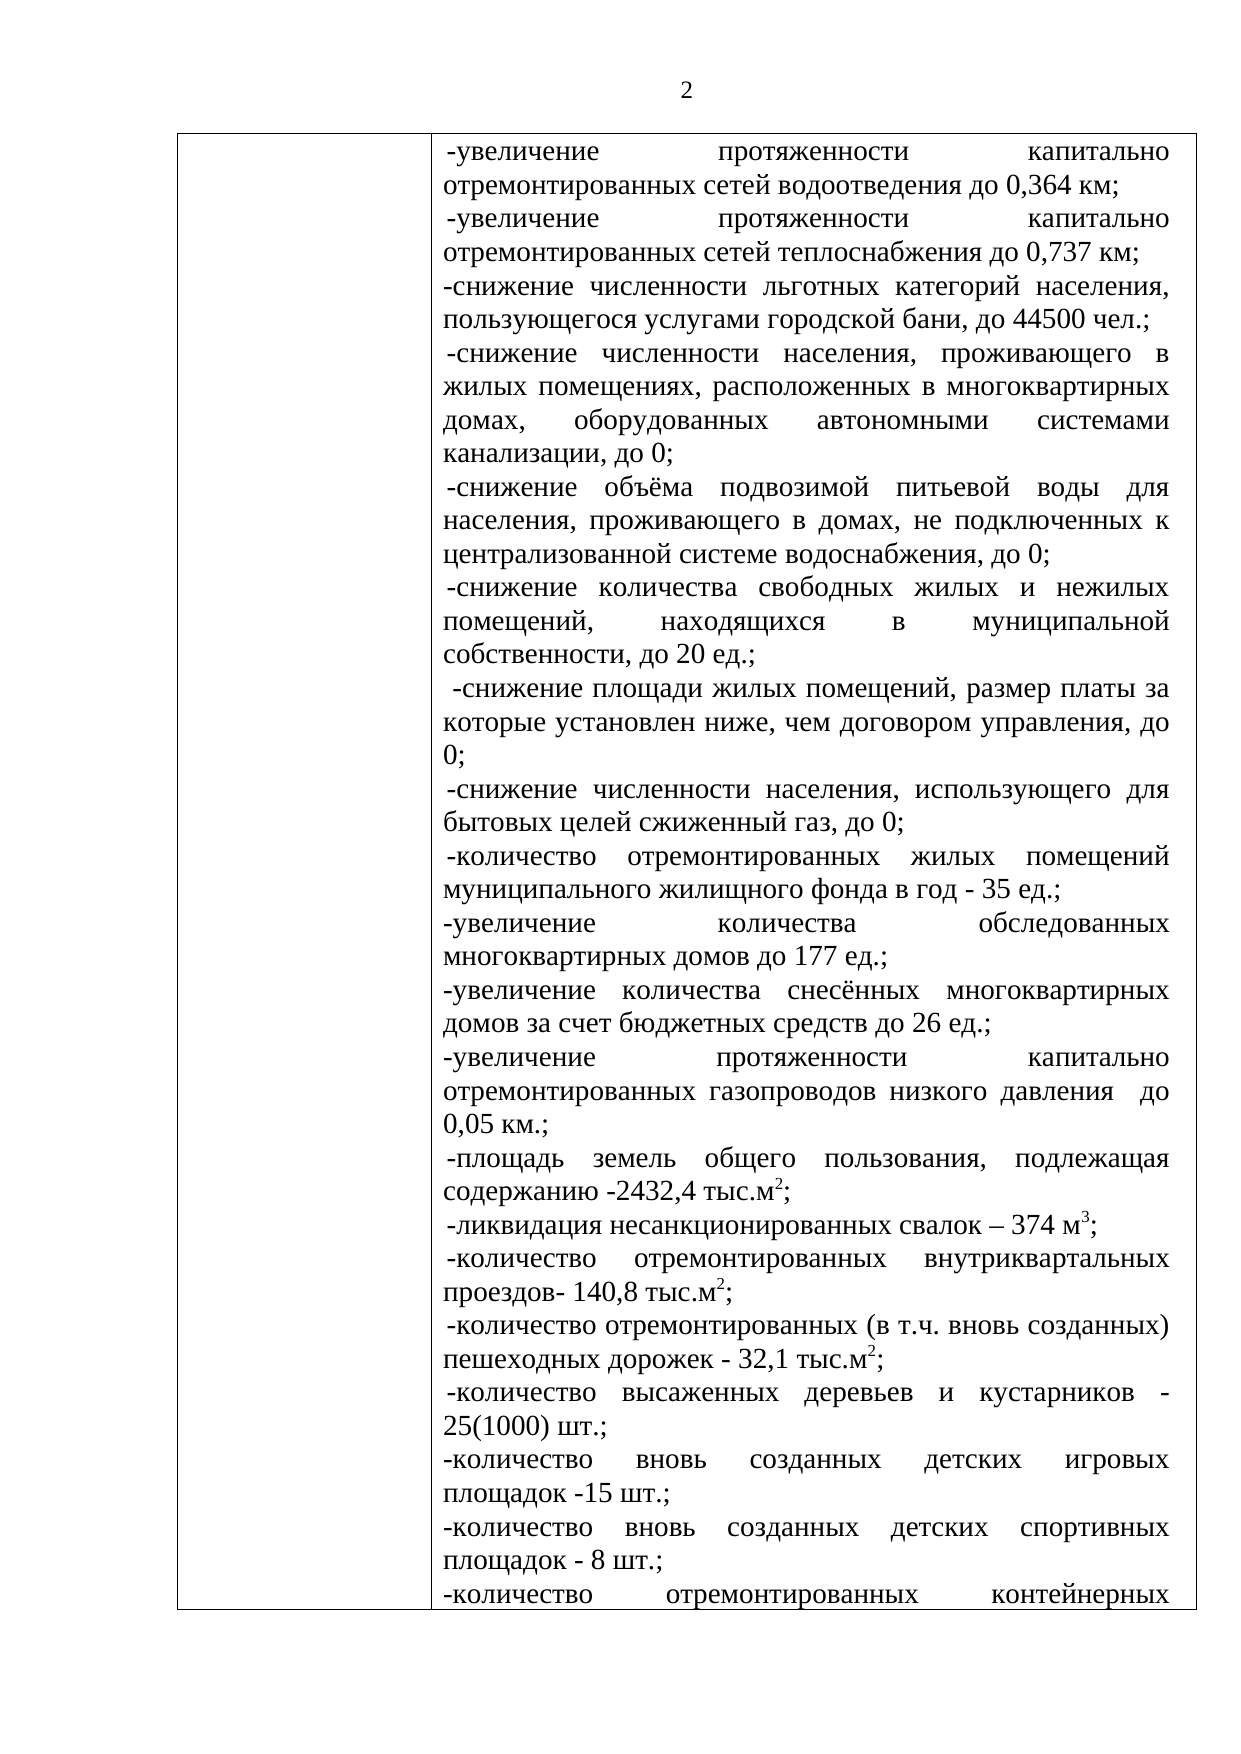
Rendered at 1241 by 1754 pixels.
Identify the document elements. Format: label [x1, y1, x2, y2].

table_header [432, 134, 1196, 1609]
table_header [178, 134, 431, 1609]
